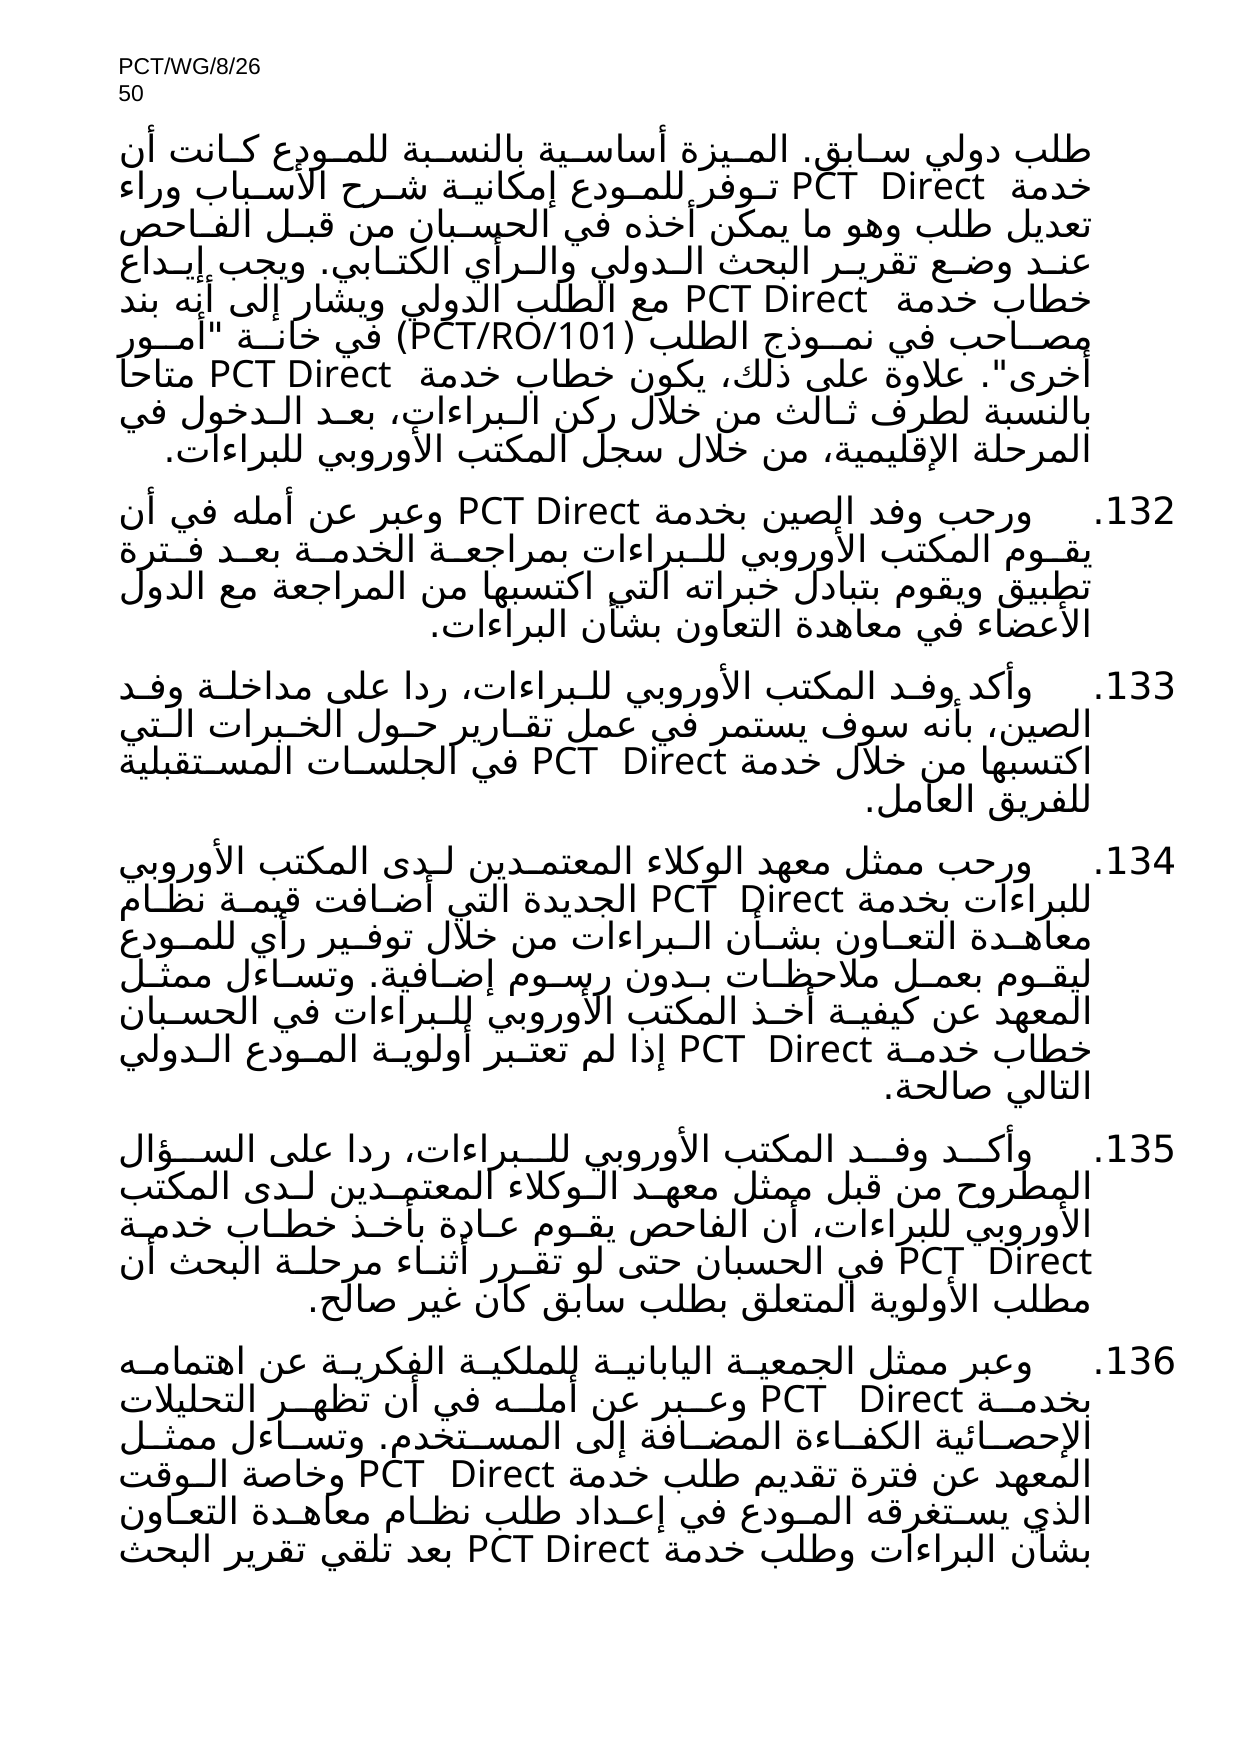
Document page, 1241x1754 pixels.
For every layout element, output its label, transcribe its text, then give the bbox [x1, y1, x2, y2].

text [118, 1345, 1092, 1570]
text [118, 132, 1092, 470]
text ورحب ممثل معهد الوكلاء المعتمدين لدى المكتب الأوروبي للبراءات بخدمة PCT Direct الجديدة التي أضافت قيمة نظام معاهدة التعاون بشأن البراءات من خلال توفير رأي للمودع ليقوم بعمل ملاحظات بدون رسوم إضافية. وتساءل ممثل المعهد عن كيفية أخذ المكتب الأوروبي للبراءات في الحسبان خطاب خدمة PCT Direct إذا لم تعتبر أولوية المودع الدولي التالي صالحة. [118, 845, 1092, 1107]
text ورحب وفد الصين بخدمة PCT Direct وعبر عن أمله في أن يقوم المكتب الأوروبي للبراءات بمراجعة الخدمة بعد فترة تطبيق ويقوم بتبادل خبراته التي اكتسبها من المراجعة مع الدول الأعضاء في معاهدة التعاون بشأن البراءات. [118, 495, 1092, 645]
text وأكد وفد المكتب الأوروبي للبراءات، ردا على السؤال المطروح من قبل ممثل معهد الوكلاء المعتمدين لدى المكتب الأوروبي للبراءات، أن الفاحص يقوم عادة بأخذ خطاب خدمة PCT Direct في الحسبان حتى لو تقرر أثناء مرحلة البحث أن مطلب الأولوية المتعلق بطلب سابق كان غير صالح. [118, 1132, 1092, 1320]
text وأكد وفد المكتب الأوروبي للبراءات، ردا على مداخلة وفد الصين، بأنه سوف يستمر في عمل تقارير حول الخبرات التي اكتسبها من خلال خدمة PCT Direct في الجلسات المستقبلية للفريق العامل. [118, 670, 1092, 820]
